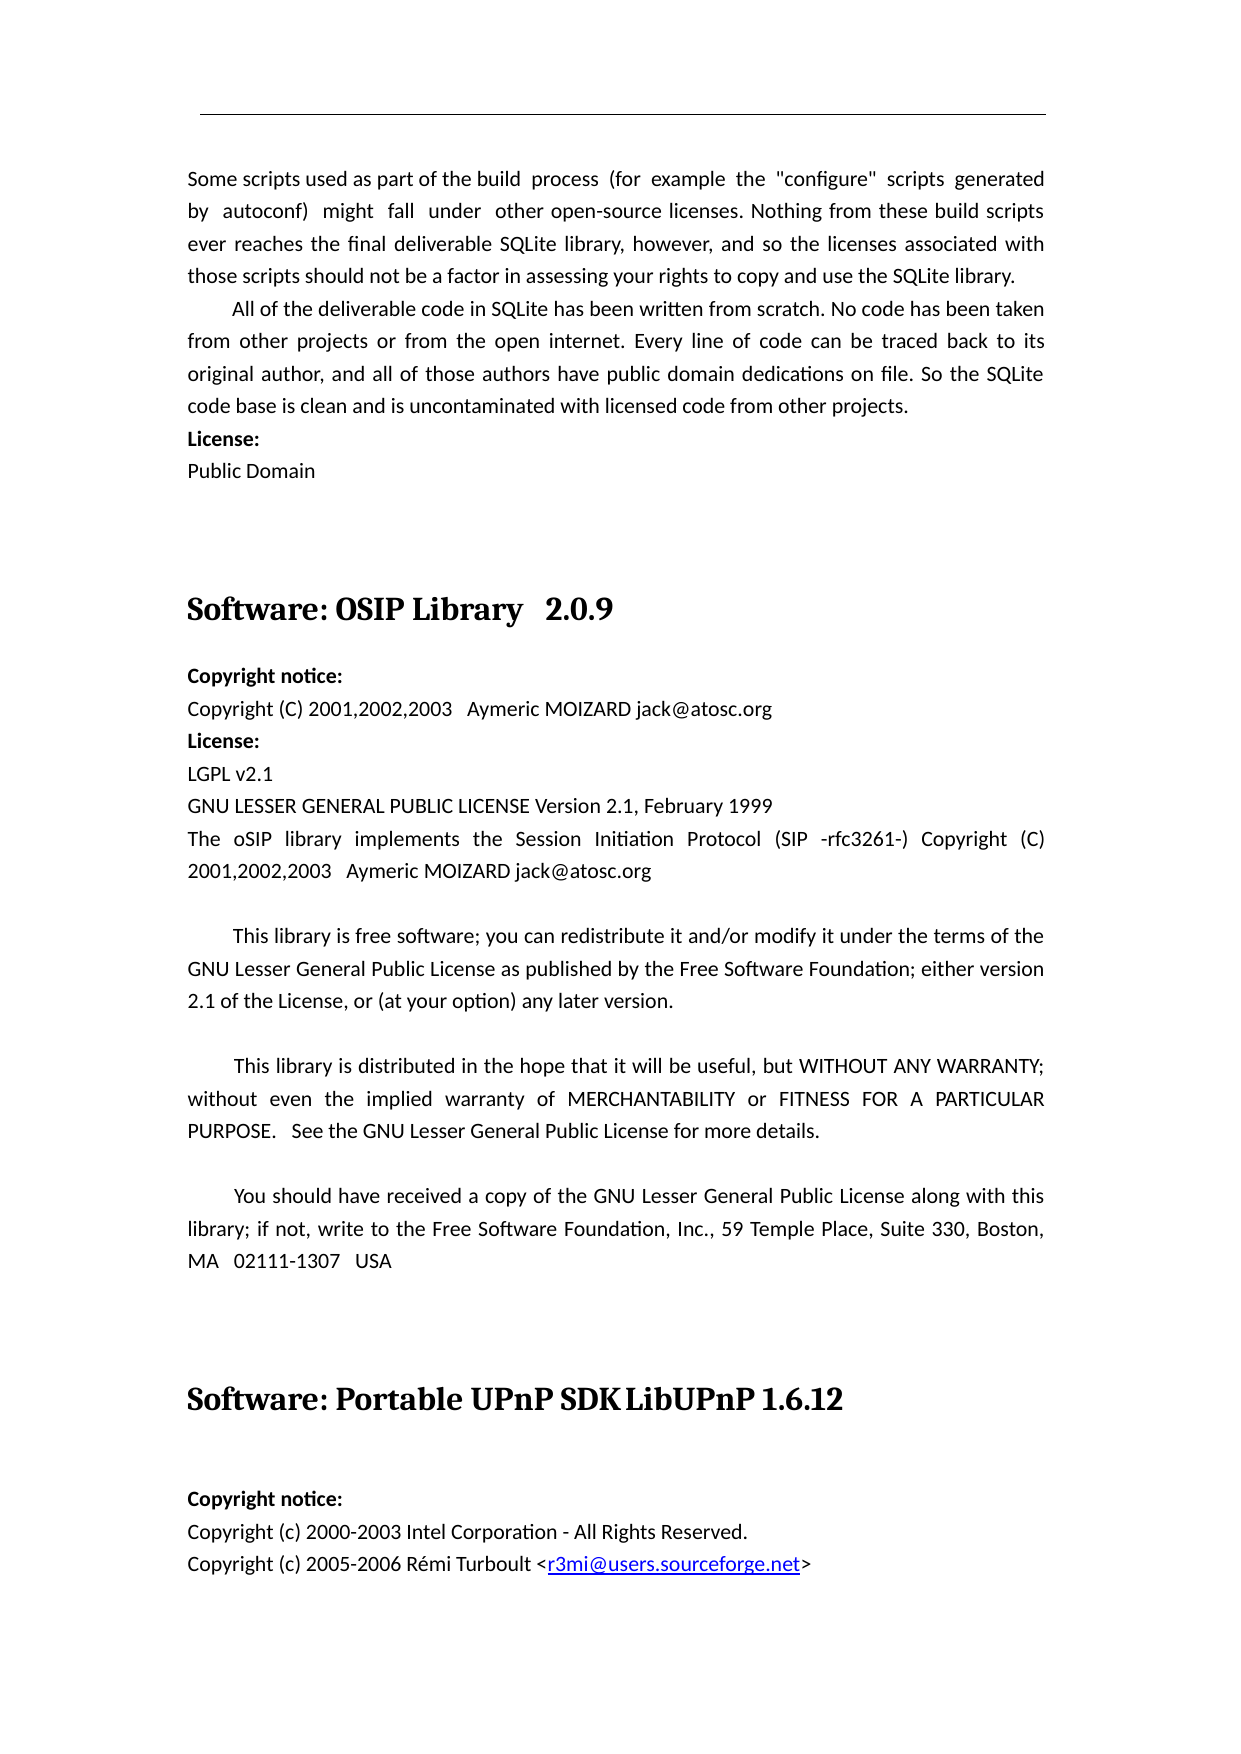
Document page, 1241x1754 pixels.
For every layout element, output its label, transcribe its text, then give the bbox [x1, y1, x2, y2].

text GNU LESSER GENERAL PUBLIC LICENSE Version 2.1, February 1999 [187, 790, 1046, 822]
text Public Domain [187, 454, 1046, 487]
text Copyright notice: [187, 1482, 1046, 1515]
text You should have received a copy of the GNU Lesser General Public License along with this library; if not, write to the Free Software Foundation, Inc., 59 Temple Place, Suite 330, Boston, MA 02111-1307 USA [187, 1180, 1046, 1277]
text LGPL v2.1 [187, 757, 1046, 790]
text This library is distributed in the hope that it will be useful, but WITHOUT ANY WARRANTY; without even the implied warranty of MERCHANTABILITY or FITNESS FOR A PARTICULAR PURPOSE. See the GNU Lesser General Public License for more details. [187, 1050, 1046, 1147]
text All of the deliverable code in SQLite has been written from scratch. No code has been taken from other projects or from the open internet. Every line of code can be traced back to its original author, and all of those authors have public domain dedications on file. So the SQLite code base is clean and is uncontaminated with licensed code from other projects. [187, 292, 1046, 422]
text License: [187, 725, 1046, 757]
text The oSIP library implements the Session Initiation Protocol (SIP -rfc3261-) Copyright (C) 2001,2002,2003 Aymeric MOIZARD jack@atosc.org [187, 822, 1046, 887]
text Copyright (c) 2000-2003 Intel Corporation - All Rights Reserved. [187, 1515, 1046, 1547]
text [187, 162, 1046, 292]
text Copyright (C) 2001,2002,2003 Aymeric MOIZARD jack@atosc.org [187, 692, 1046, 725]
text Copyright notice: [187, 660, 1046, 692]
subtitle Software: Portable UPnP SDK LibUPnP 1.6.12 [187, 1367, 1046, 1432]
text Copyright (c) 2005-2006 Rémi Turboult <r3mi@users.sourceforge.net> [187, 1547, 1046, 1580]
text This library is free software; you can redistribute it and/or modify it under the terms of the GNU Lesser General Public License as published by the Free Software Foundation; either version 2.1 of the License, or (at your option) any later version. [187, 920, 1046, 1017]
text License: [187, 422, 1046, 454]
subtitle Software: OSIP Library 2.0.9 [187, 577, 1046, 642]
